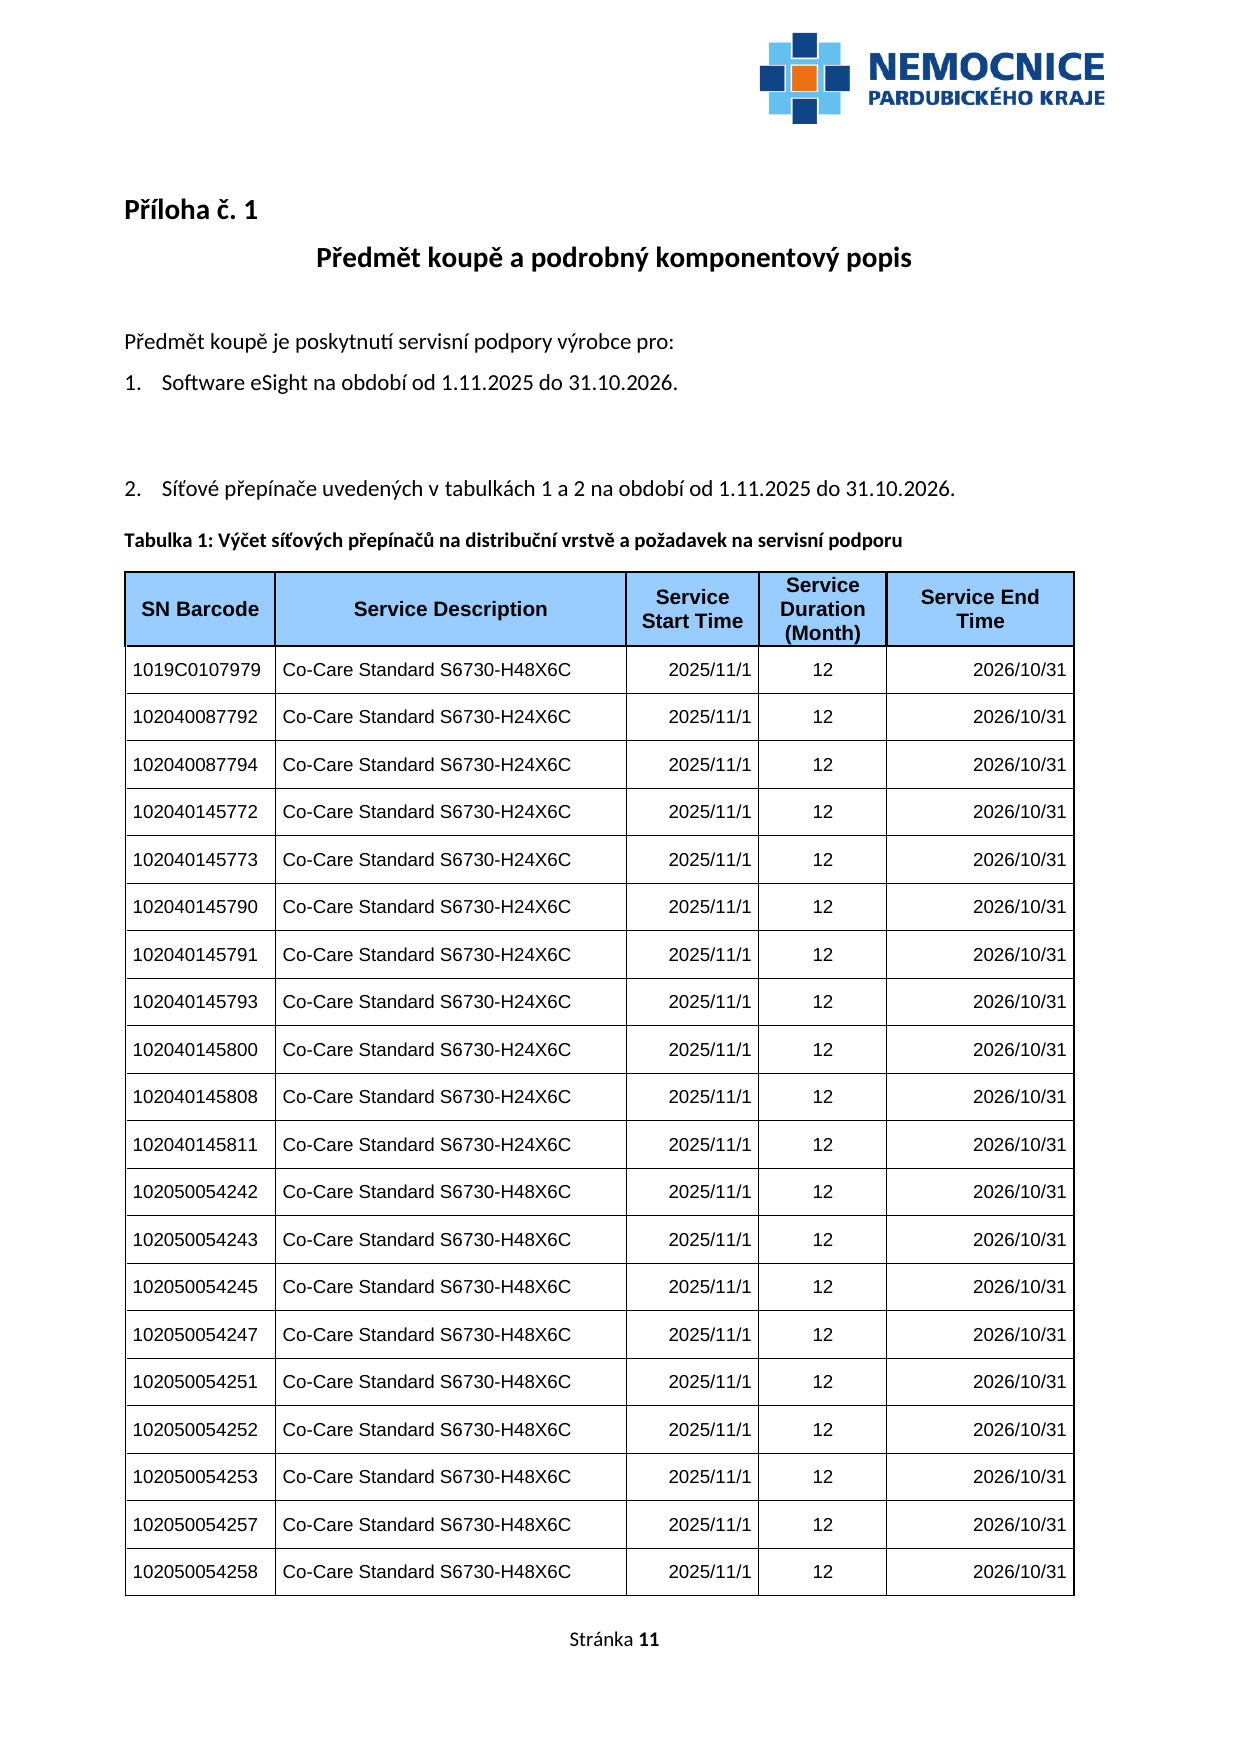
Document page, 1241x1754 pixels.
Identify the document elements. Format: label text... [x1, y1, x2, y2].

table_cell 102050054258 [126, 1549, 275, 1595]
table_cell Co-Care Standard S6730-H24X6C [276, 1074, 626, 1120]
table_cell 102050054252 [126, 1406, 275, 1453]
table_cell 2026/10/31 [887, 1264, 1073, 1310]
table_cell 12 [759, 1074, 886, 1120]
table_cell 2026/10/31 [887, 1359, 1073, 1405]
table_cell 102040145800 [126, 1026, 275, 1073]
table_cell 12 [759, 1454, 886, 1500]
table_cell 2026/10/31 [887, 647, 1073, 693]
table_cell 2025/11/1 [627, 1501, 758, 1548]
table_cell 12 [759, 979, 886, 1025]
table_cell 2025/11/1 [627, 741, 758, 788]
table_cell 2025/11/1 [627, 1169, 758, 1215]
table_cell Co-Care Standard S6730-H24X6C [276, 836, 626, 883]
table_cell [276, 1549, 626, 1595]
table_cell 12 [759, 741, 886, 788]
table_cell 2025/11/1 [627, 1216, 758, 1263]
table_cell Co-Care Standard S6730-H24X6C [276, 884, 626, 930]
table_cell 2025/11/1 [627, 979, 758, 1025]
table_header Service End Time [888, 573, 1073, 645]
table_cell 12 [759, 1264, 886, 1310]
table_cell 102050054253 [126, 1454, 275, 1500]
table_cell 2026/10/31 [887, 884, 1073, 930]
text Předmět koupě je poskytnutí servisní podpory výrobce pro: [124, 327, 1104, 356]
table_cell Co-Care Standard S6730-H48X6C [276, 1406, 626, 1453]
table_cell 2025/11/1 [627, 931, 758, 978]
table_cell Co-Care Standard S6730-H48X6C [276, 1169, 626, 1215]
table_cell 102050054242 [126, 1169, 275, 1215]
table_cell 2026/10/31 [887, 1549, 1073, 1595]
table_cell 2026/10/31 [887, 741, 1073, 788]
table_cell Co-Care Standard S6730-H24X6C [276, 979, 626, 1025]
table_cell 2025/11/1 [627, 1549, 758, 1595]
table_cell Co-Care Standard S6730-H24X6C [276, 741, 626, 788]
table_cell 12 [759, 931, 886, 978]
table_cell 2026/10/31 [887, 1121, 1073, 1168]
table_cell Co-Care Standard S6730-H24X6C [276, 789, 626, 835]
table_cell Co-Care Standard S6730-H48X6C [276, 1216, 626, 1263]
table_cell 2026/10/31 [887, 694, 1073, 740]
table_cell 1019C0107979 [126, 646, 275, 693]
table_cell 2025/11/1 [627, 1311, 758, 1358]
table_cell 2025/11/1 [627, 647, 758, 693]
table_cell 102050054243 [126, 1216, 275, 1263]
table_cell 12 [759, 694, 886, 740]
table_header Service Description [276, 573, 625, 645]
table_cell 12 [759, 1549, 886, 1595]
table_cell 2026/10/31 [887, 1501, 1073, 1548]
subtitle Předmět koupě a podrobný komponentový popis [124, 239, 1104, 274]
table_cell 102040145793 [126, 979, 275, 1025]
table_cell Co-Care Standard S6730-H24X6C [276, 931, 626, 978]
table_cell 12 [759, 789, 886, 835]
table_cell 12 [759, 1026, 886, 1073]
table_cell 102040145790 [126, 884, 275, 930]
table_cell 12 [759, 1359, 886, 1405]
table_cell 2025/11/1 [627, 1454, 758, 1500]
list Síťové přepínače uvedených v tabulkách 1 a 2 na období od 1.11.2025 do 31.10.2026. [124, 474, 1104, 502]
list Software eSight na období od 1.11.2025 do 31.10.2026. [124, 368, 1104, 396]
table_cell 102040087792 [126, 694, 275, 740]
table_cell 102050054257 [126, 1501, 275, 1548]
table_cell 12 [759, 884, 886, 930]
table_cell 2025/11/1 [627, 789, 758, 835]
table_cell 102050054247 [126, 1311, 275, 1358]
table_cell 2026/10/31 [887, 931, 1073, 978]
table_cell 2025/11/1 [627, 1121, 758, 1168]
table_cell 2026/10/31 [887, 1169, 1073, 1215]
table_cell 2026/10/31 [887, 1406, 1073, 1453]
table_cell 102050054251 [126, 1359, 275, 1405]
table_cell Co-Care Standard S6730-H24X6C [276, 694, 626, 740]
table_cell Co-Care Standard S6730-H48X6C [276, 1359, 626, 1405]
table_cell 2026/10/31 [887, 1026, 1073, 1073]
table_header Service Start Time [627, 573, 758, 645]
table_cell 2026/10/31 [887, 1311, 1073, 1358]
table_cell 12 [759, 836, 886, 883]
table_cell Co-Care Standard S6730-H48X6C [276, 1264, 626, 1310]
table_cell 12 [759, 647, 886, 693]
subtitle Příloha č. 1 [124, 191, 1104, 226]
table_cell 2025/11/1 [627, 694, 758, 740]
table_cell 102050054245 [126, 1264, 275, 1310]
table_header Service Duration (Month) [760, 573, 885, 645]
table_cell 2025/11/1 [627, 1406, 758, 1453]
table_cell 12 [759, 1311, 886, 1358]
table_cell 2025/11/1 [627, 1359, 758, 1405]
table_cell Co-Care Standard S6730-H48X6C [276, 647, 626, 693]
table_cell Co-Care Standard S6730-H48X6C [276, 1454, 626, 1500]
table_cell 2025/11/1 [627, 1026, 758, 1073]
picture [758, 32, 1105, 125]
table_cell Co-Care Standard S6730-H24X6C [276, 1026, 626, 1073]
table_cell Co-Care Standard S6730-H24X6C [276, 1121, 626, 1168]
table_cell 102040087794 [126, 741, 275, 788]
table_cell 102040145772 [126, 789, 275, 835]
table_cell 2025/11/1 [627, 884, 758, 930]
table_cell 12 [759, 1406, 886, 1453]
table_cell 102040145791 [126, 931, 275, 978]
table_cell 2025/11/1 [627, 836, 758, 883]
table_cell 12 [759, 1169, 886, 1215]
table_cell 2026/10/31 [887, 1216, 1073, 1263]
table_header SN Barcode [126, 573, 274, 645]
table_cell 102040145811 [126, 1121, 275, 1168]
table_cell 2026/10/31 [887, 789, 1073, 835]
table_cell 2026/10/31 [887, 1454, 1073, 1500]
table_cell 12 [759, 1121, 886, 1168]
table_cell 102040145773 [126, 836, 275, 883]
table_cell Co-Care Standard S6730-H48X6C [276, 1311, 626, 1358]
table_cell 2025/11/1 [627, 1074, 758, 1120]
table_cell 12 [759, 1216, 886, 1263]
text Tabulka 1: Výčet síťových přepínačů na distribuční vrstvě a požadavek na servisní podporu [124, 527, 1104, 552]
table_cell 2026/10/31 [887, 1074, 1073, 1120]
table_cell 2026/10/31 [887, 979, 1073, 1025]
table_cell 2025/11/1 [627, 1264, 758, 1310]
table_cell Co-Care Standard S6730-H48X6C [276, 1501, 626, 1548]
table_cell 12 [759, 1501, 886, 1548]
table_cell 102040145808 [126, 1074, 275, 1120]
table_cell 2026/10/31 [887, 836, 1073, 883]
